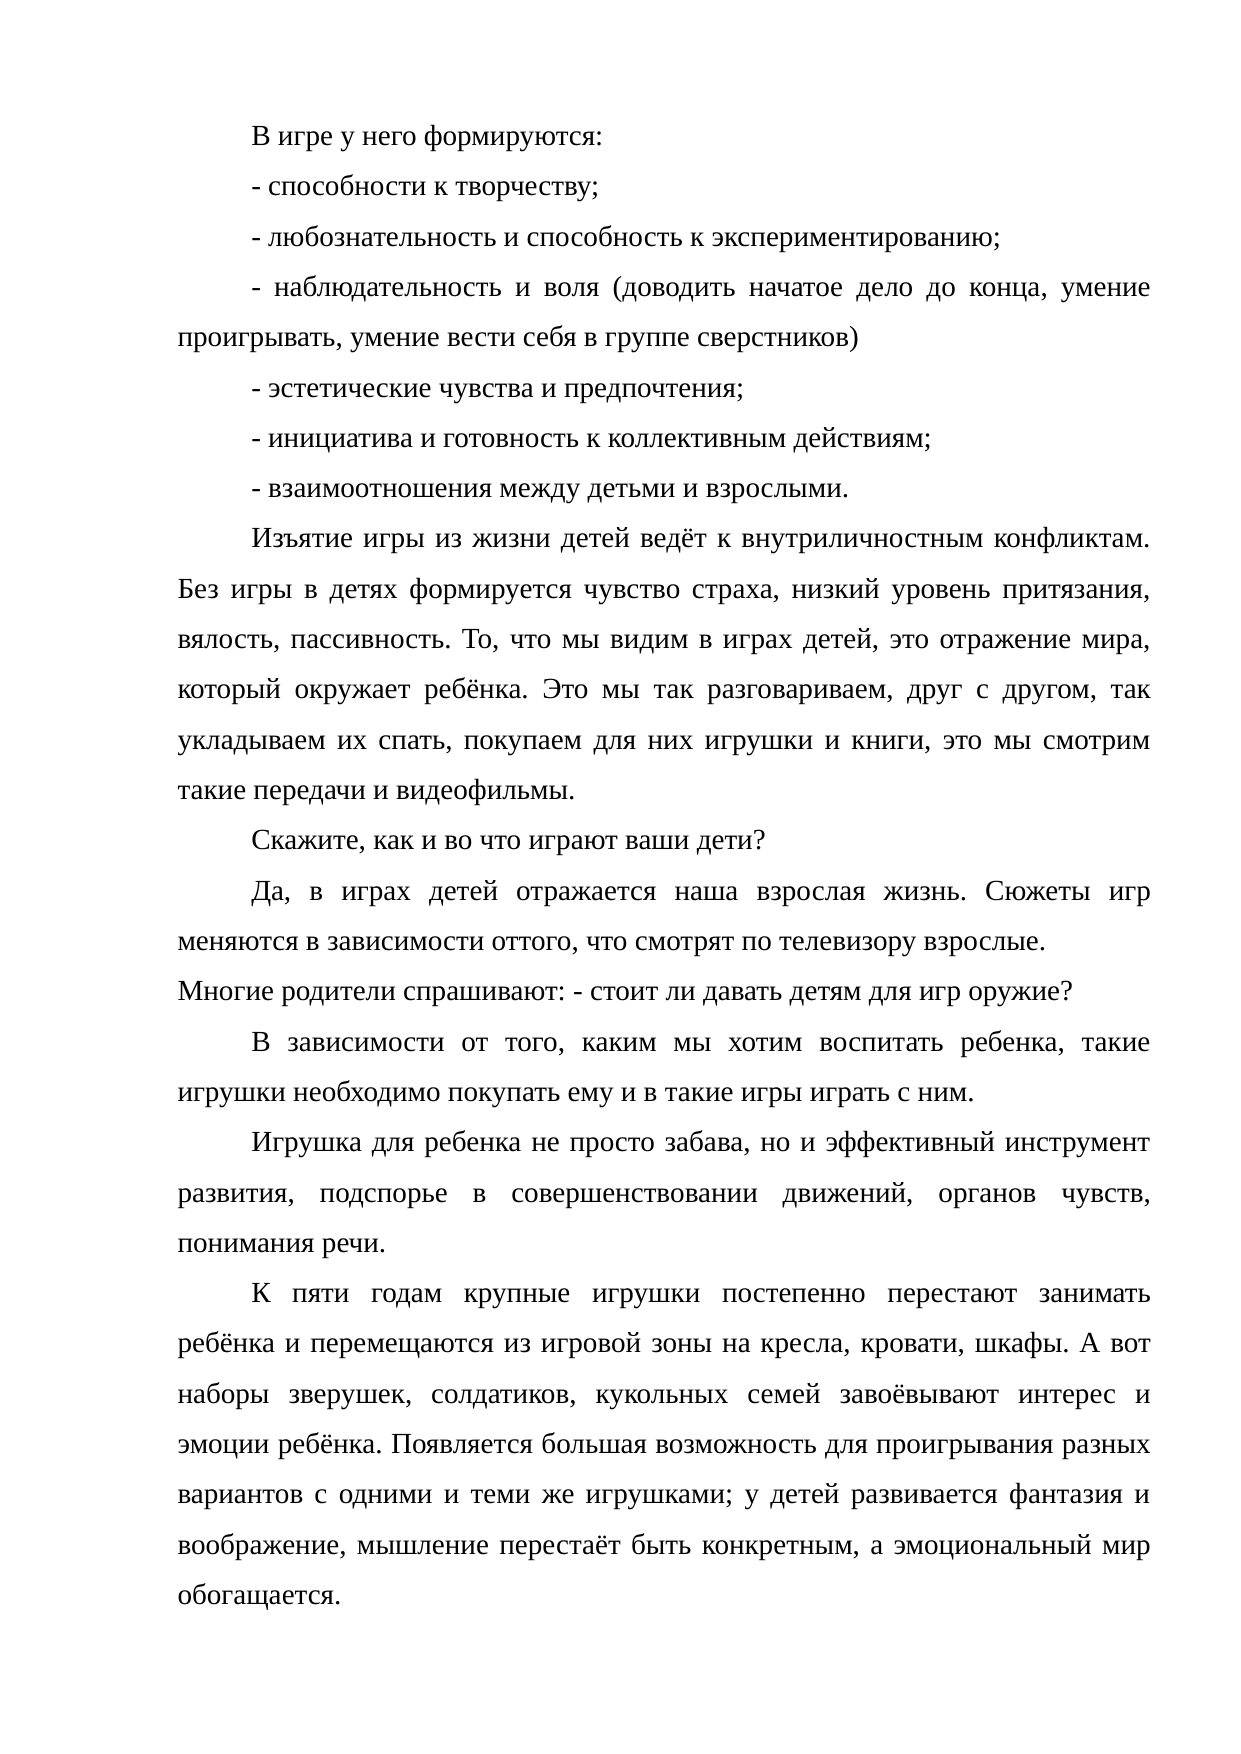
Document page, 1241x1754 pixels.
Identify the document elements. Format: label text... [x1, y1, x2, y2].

text Скажите, как и во что играют ваши дети? [177, 822, 1152, 856]
text - взаимоотношения между детьми и взрослыми. [177, 470, 1152, 504]
text В игре у него формируются: [177, 118, 1152, 152]
text Игрушка для ребенка не просто забава, но и эффективный инструмент развития, подспорье в совершенствовании движений, органов чувств, понимания речи. [177, 1124, 1152, 1258]
text Да, в играх детей отражается наша взрослая жизнь. Сюжеты игр меняются в зависимости оттого, что смотрят по телевизору взрослые. [177, 873, 1152, 957]
text В зависимости от того, каким мы хотим воспитать ребенка, такие игрушки необходимо покупать ему и в такие игры играть с ним. [177, 1024, 1152, 1108]
text Многие родители спрашивают: - стоит ли давать детям для игр оружие? [177, 973, 1152, 1007]
text - наблюдательность и воля (доводить начатое дело до конца, умение проигрывать, умение вести себя в группе сверстников) [177, 269, 1152, 353]
text К пяти годам крупные игрушки постепенно перестают занимать ребёнка и перемещаются из игровой зоны на кресла, кровати, шкафы. А вот наборы зверушек, солдатиков, кукольных семей завоёвывают интерес и эмоции ребёнка. Появляется большая возможность для проигрывания разных вариантов с одними и теми же игрушками; у детей развивается фантазия и воображение, мышление перестаёт быть конкретным, а эмоциональный мир обогащается. [177, 1275, 1152, 1611]
text - инициатива и готовность к коллективным действиям; [177, 420, 1152, 453]
text - любознательность и способность к экспериментированию; [177, 219, 1152, 252]
text Изъятие игры из жизни детей ведёт к внутриличностным конфликтам. Без игры в детях формируется чувство страха, низкий уровень притязания, вялость, пассивность. То, что мы видим в играх детей, это отражение мира, который окружает ребёнка. Это мы так разговариваем, друг с другом, так укладываем их спать, покупаем для них игрушки и книги, это мы смотрим такие передачи и видеофильмы. [177, 521, 1152, 806]
text - способности к творчеству; [177, 168, 1152, 202]
text - эстетические чувства и предпочтения; [177, 370, 1152, 403]
